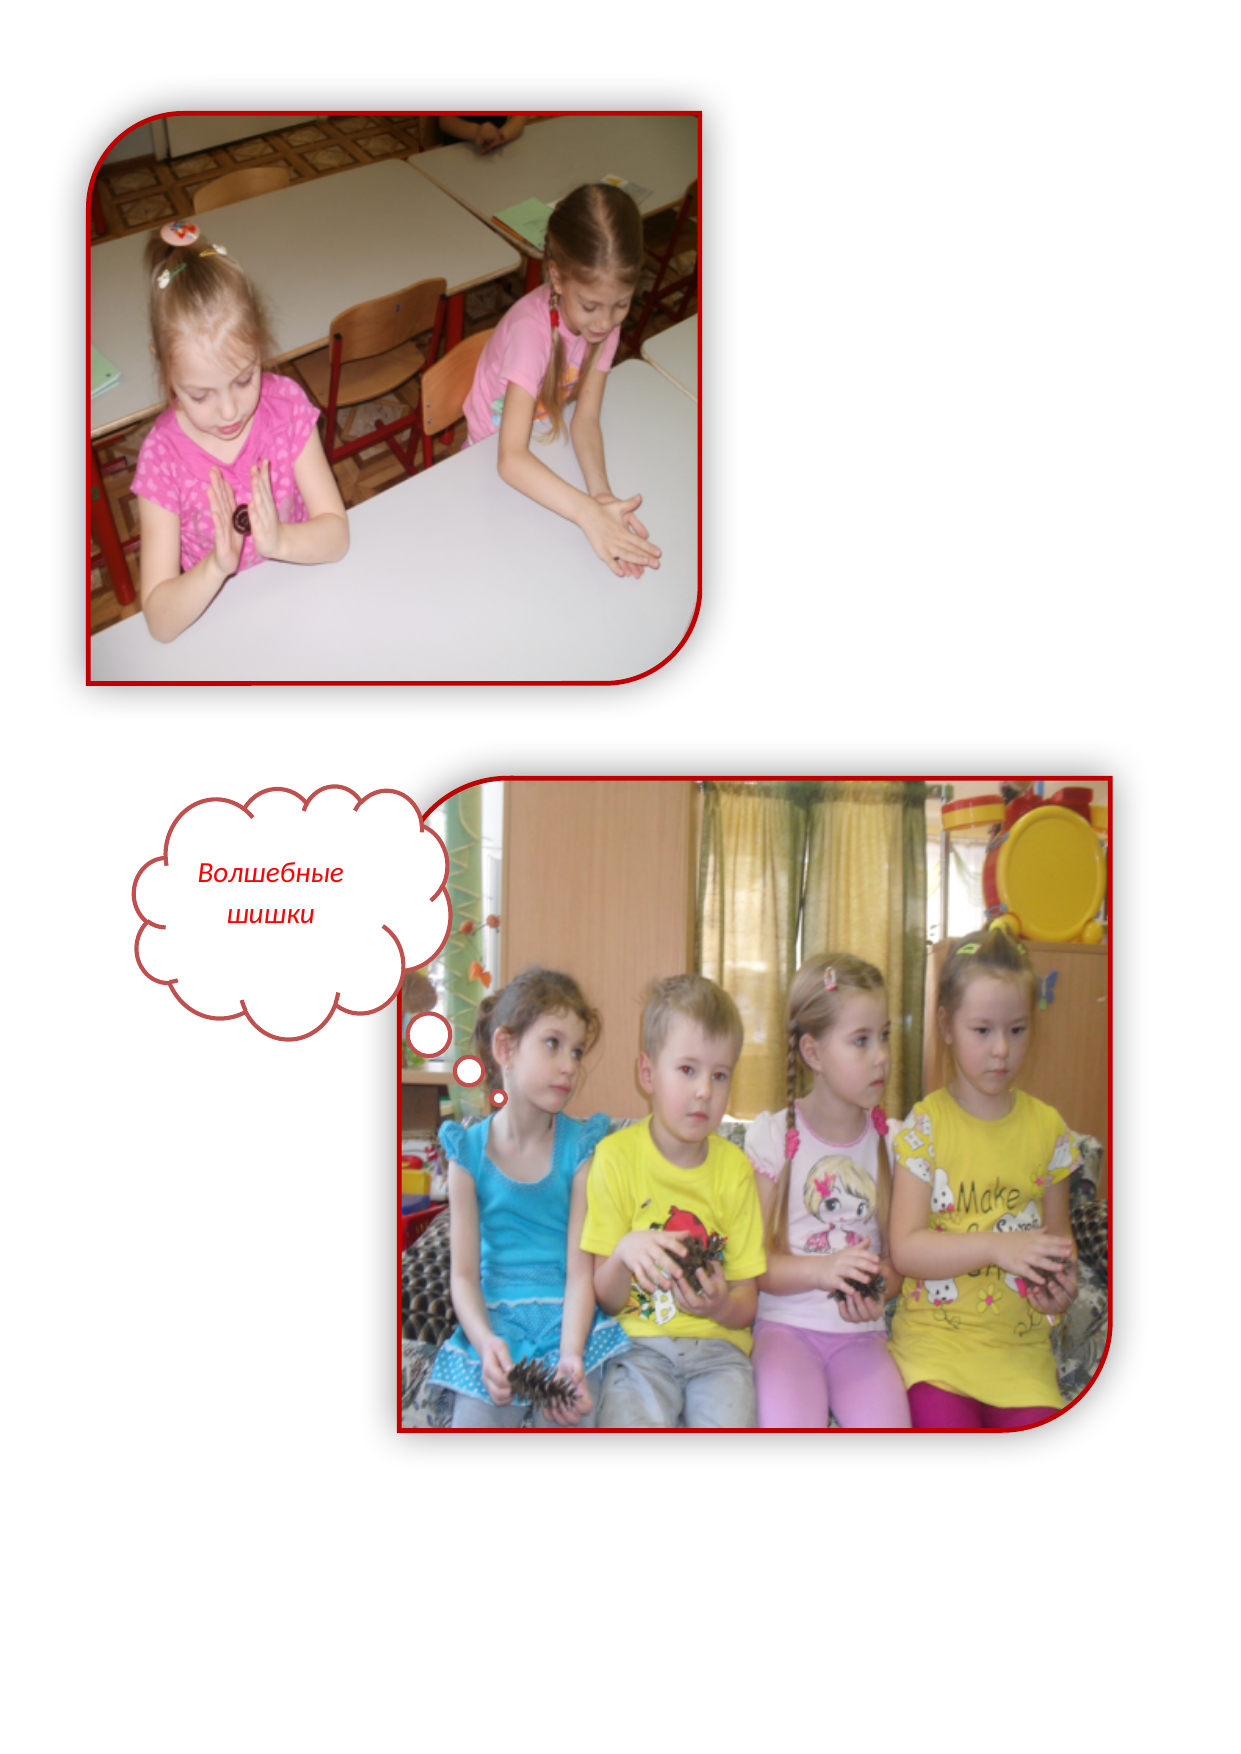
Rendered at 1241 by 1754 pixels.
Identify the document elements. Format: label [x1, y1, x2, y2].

picture [91, 116, 697, 681]
picture [402, 781, 1107, 1428]
